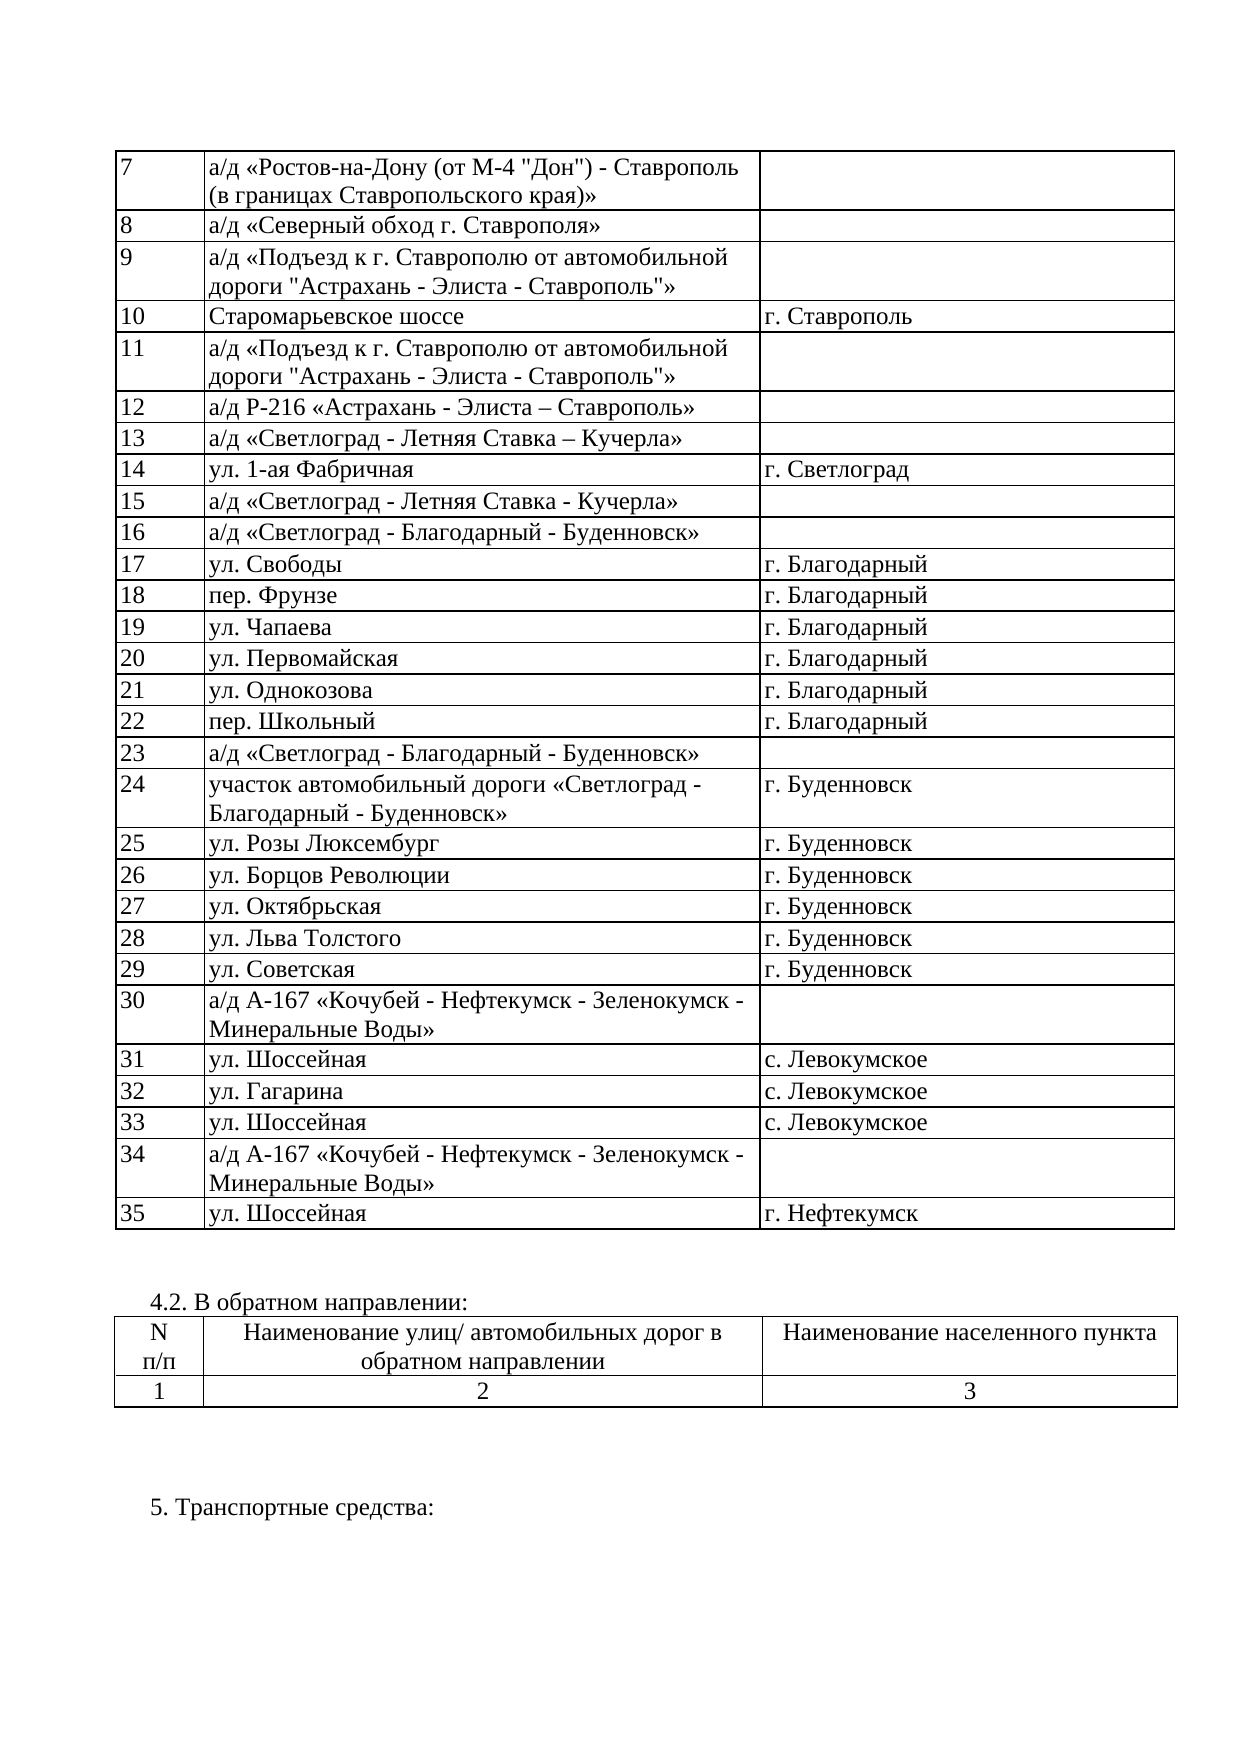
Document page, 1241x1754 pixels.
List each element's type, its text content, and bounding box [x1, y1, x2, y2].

table_cell а/д «Подъезд к г. Ставрополю от автомобильной дороги "Астрахань - Элиста - Ставрополь"» [205, 333, 759, 390]
table_cell 20 [117, 643, 204, 673]
table_cell г. Буденновск [761, 860, 1174, 889]
table_cell 35 [117, 1198, 204, 1228]
table_header Наименование улиц/ автомобильных дорог в обратном направлении [204, 1317, 762, 1375]
table_cell ул. Шоссейная [205, 1108, 759, 1137]
table_cell 25 [117, 828, 204, 858]
table_cell а/д «Ростов-на-Дону (от М-4 "Дон") - Ставрополь (в границах Ставропольского края)» [205, 152, 759, 209]
table_cell 3 [763, 1375, 1177, 1406]
table_cell г. Благодарный [761, 549, 1174, 579]
table_cell г. Благодарный [761, 706, 1174, 736]
table_cell [761, 986, 1174, 1043]
table_cell а/д «Северный обход г. Ставрополя» [205, 211, 759, 241]
table_cell 34 [117, 1139, 204, 1196]
table_cell 18 [117, 581, 204, 610]
table_cell Старомарьевское шоссе [205, 301, 759, 331]
table_cell а/д «Светлоград - Благодарный - Буденновск» [205, 738, 759, 768]
table_cell 21 [117, 675, 204, 705]
table_cell с. Левокумское [761, 1076, 1174, 1106]
table_cell [761, 242, 1174, 299]
table_cell ул. Первомайская [205, 643, 759, 673]
table_cell а/д «Светлоград - Благодарный - Буденновск» [205, 518, 759, 547]
table_cell 12 [117, 392, 204, 422]
table_header Наименование населенного пункта [763, 1317, 1177, 1375]
table_cell [761, 423, 1174, 453]
table_cell г. Светлоград [761, 455, 1174, 484]
table_cell 14 [117, 455, 204, 484]
table_cell г. Буденновск [761, 923, 1174, 952]
table_cell ул. Советская [205, 954, 759, 984]
table_cell пер. Школьный [205, 706, 759, 736]
table_header N п/п [115, 1317, 203, 1375]
table_cell [761, 738, 1174, 768]
text 4.2. В обратном направлении: [150, 1287, 1090, 1316]
table_cell 30 [117, 986, 204, 1043]
table_cell [761, 333, 1174, 390]
table_cell [761, 152, 1174, 209]
table_cell г. Благодарный [761, 643, 1174, 673]
table_cell ул. Шоссейная [205, 1045, 759, 1074]
table_cell [761, 486, 1174, 516]
table_cell 13 [117, 423, 204, 453]
table_cell 7 [117, 152, 204, 209]
table_cell пер. Фрунзе [205, 581, 759, 610]
table_cell участок автомобильный дороги «Светлоград - Благодарный - Буденновск» [205, 769, 759, 827]
table_cell г. Благодарный [761, 612, 1174, 642]
table_cell [761, 1139, 1174, 1196]
table_cell г. Буденновск [761, 828, 1174, 858]
table_cell г. Ставрополь [761, 301, 1174, 331]
table_cell а/д А-167 «Кочубей - Нефтекумск - Зеленокумск - Минеральные Воды» [205, 986, 759, 1043]
table_cell 23 [117, 738, 204, 768]
table_cell 31 [117, 1045, 204, 1074]
table_cell ул. Борцов Революции [205, 860, 759, 889]
table_cell [761, 392, 1174, 422]
table_cell ул. Чапаева [205, 612, 759, 642]
table_cell ул. Свободы [205, 549, 759, 579]
table_cell 16 [117, 518, 204, 547]
table_cell а/д Р-216 «Астрахань - Элиста – Ставрополь» [205, 392, 759, 422]
table_cell а/д А-167 «Кочубей - Нефтекумск - Зеленокумск - Минеральные Воды» [205, 1139, 759, 1196]
table_cell [761, 211, 1174, 241]
table_cell г. Благодарный [761, 581, 1174, 610]
table_cell 2 [204, 1376, 762, 1406]
table_cell 29 [117, 954, 204, 984]
table_cell 26 [117, 860, 204, 889]
table_cell г. Буденновск [761, 954, 1174, 984]
table_cell ул. Однокозова [205, 675, 759, 705]
text 5. Транспортные средства: [150, 1492, 1090, 1520]
table_cell а/д «Светлоград - Летняя Ставка - Кучерла» [205, 486, 759, 516]
table_cell ул. Шоссейная [205, 1198, 759, 1228]
table_cell 24 [117, 769, 204, 827]
table_cell с. Левокумское [761, 1045, 1174, 1074]
table_cell г. Буденновск [761, 891, 1174, 921]
table_cell с. Левокумское [761, 1108, 1174, 1137]
table_cell г. Нефтекумск [761, 1198, 1174, 1228]
table_cell г. Благодарный [761, 675, 1174, 705]
table_cell ул. 1-ая Фабричная [205, 455, 759, 484]
table_cell 9 [117, 242, 204, 299]
table_cell 27 [117, 891, 204, 921]
table_cell а/д «Подъезд к г. Ставрополю от автомобильной дороги "Астрахань - Элиста - Ставрополь"» [205, 242, 759, 299]
table_cell 28 [117, 923, 204, 952]
table_cell а/д «Светлоград - Летняя Ставка – Кучерла» [205, 423, 759, 453]
table_cell ул. Розы Люксембург [205, 828, 759, 858]
table_cell 33 [117, 1108, 204, 1137]
table_cell ул. Октябрьская [205, 891, 759, 921]
table_cell 10 [117, 301, 204, 331]
table_cell 1 [115, 1376, 203, 1406]
table_cell 8 [117, 211, 204, 241]
table_cell 17 [117, 549, 204, 579]
table_cell 11 [117, 333, 204, 390]
table_cell ул. Льва Толстого [205, 923, 759, 952]
table_cell 19 [117, 612, 204, 642]
table_cell [761, 518, 1174, 547]
table_cell 22 [117, 706, 204, 736]
table_cell 15 [117, 486, 204, 516]
table_cell ул. Гагарина [205, 1076, 759, 1106]
table_cell 32 [117, 1076, 204, 1106]
table_cell г. Буденновск [761, 769, 1174, 827]
